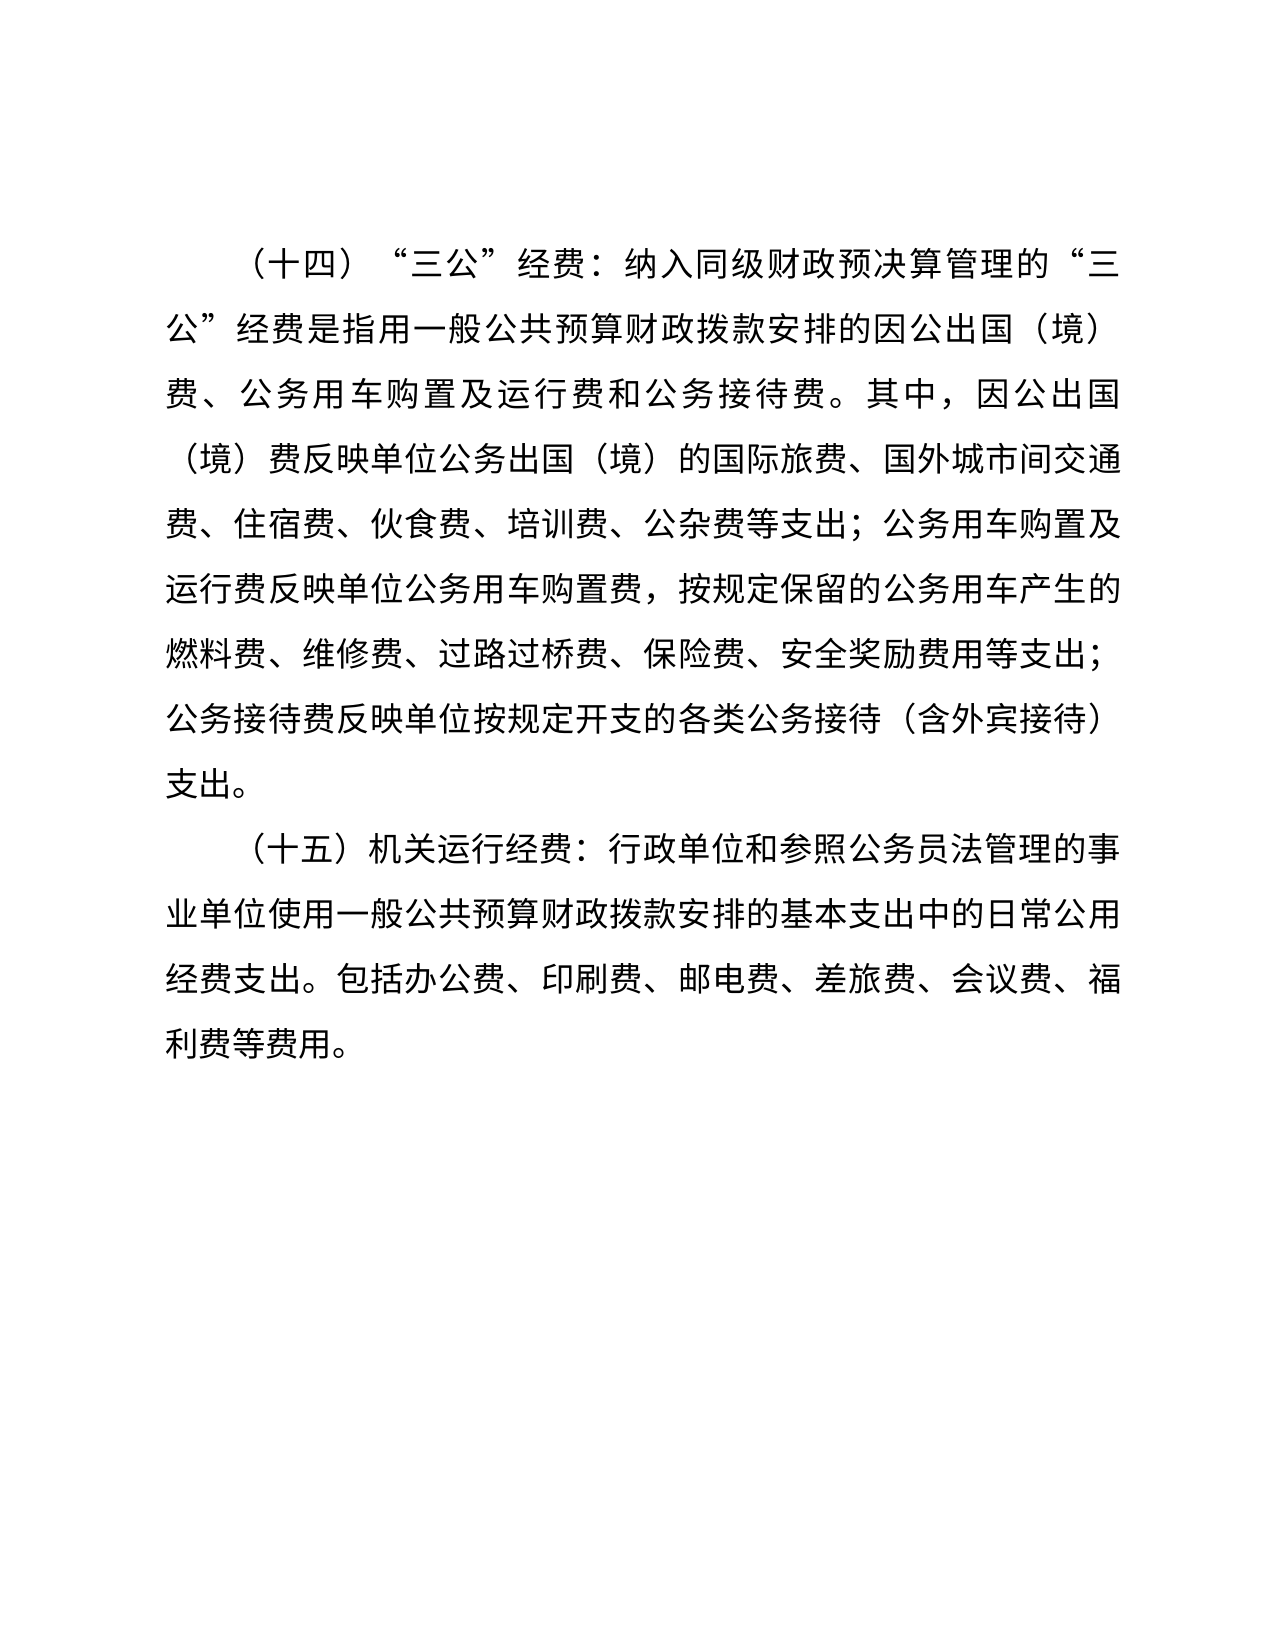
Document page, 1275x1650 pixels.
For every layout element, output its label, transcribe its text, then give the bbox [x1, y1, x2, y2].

text （十四）“三公”经费：纳入同级财政预决算管理的“三公”经费是指用一般公共预算财政拨款安排的因公出国（境）费、公务用车购置及运行费和公务接待费。其中，因公出国（境）费反映单位公务出国（境）的国际旅费、国外城市间交通费、住宿费、伙食费、培训费、公杂费等支出；公务用车购置及运行费反映单位公务用车购置费，按规定保留的公务用车产生的燃料费、维修费、过路过桥费、保险费、安全奖励费用等支出；公务接待费反映单位按规定开支的各类公务接待（含外宾接待）支出。 [165, 230, 1121, 815]
text （十五）机关运行经费：行政单位和参照公务员法管理的事业单位使用一般公共预算财政拨款安排的基本支出中的日常公用经费支出。包括办公费、印刷费、邮电费、差旅费、会议费、福利费等费用。 [165, 815, 1121, 1075]
